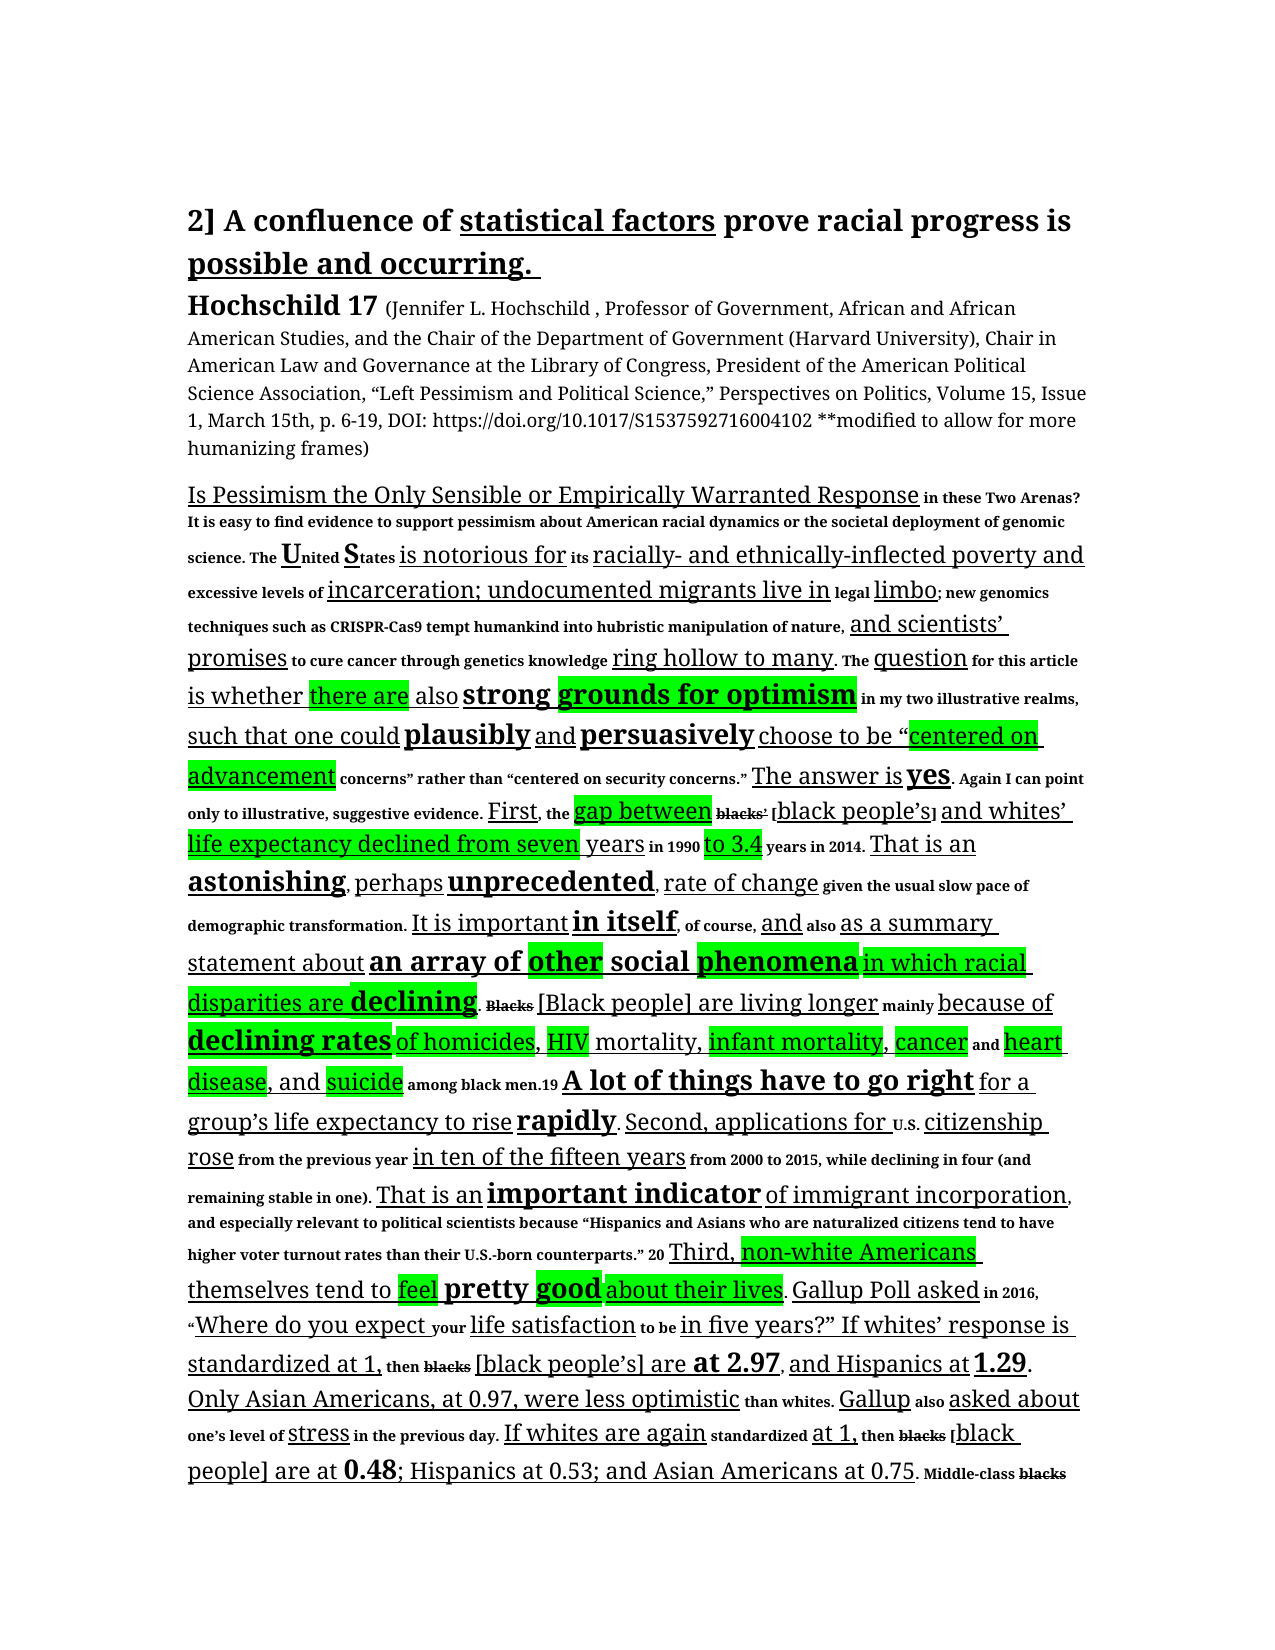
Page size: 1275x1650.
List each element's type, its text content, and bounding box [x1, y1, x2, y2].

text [187, 479, 1087, 1488]
subtitle 2] A confluence of statistical factors prove racial progress is possible and occurring. [187, 200, 1087, 283]
text Hochschild 17 (Jennifer L. Hochschild , Professor of Government, African and African American Studies, and the Chair of the Department of Government (Harvard University), Chair in American Law and Governance at the Library of Congress, President of the American Political Science Association, “Left Pessimism and Political Science,” Perspectives on Politics, Volume 15, Issue 1, March 15th, p. 6-19, DOI: https://doi.org/10.1017/S1537592716004102 **modified to allow for more humanizing frames) [187, 286, 1087, 460]
